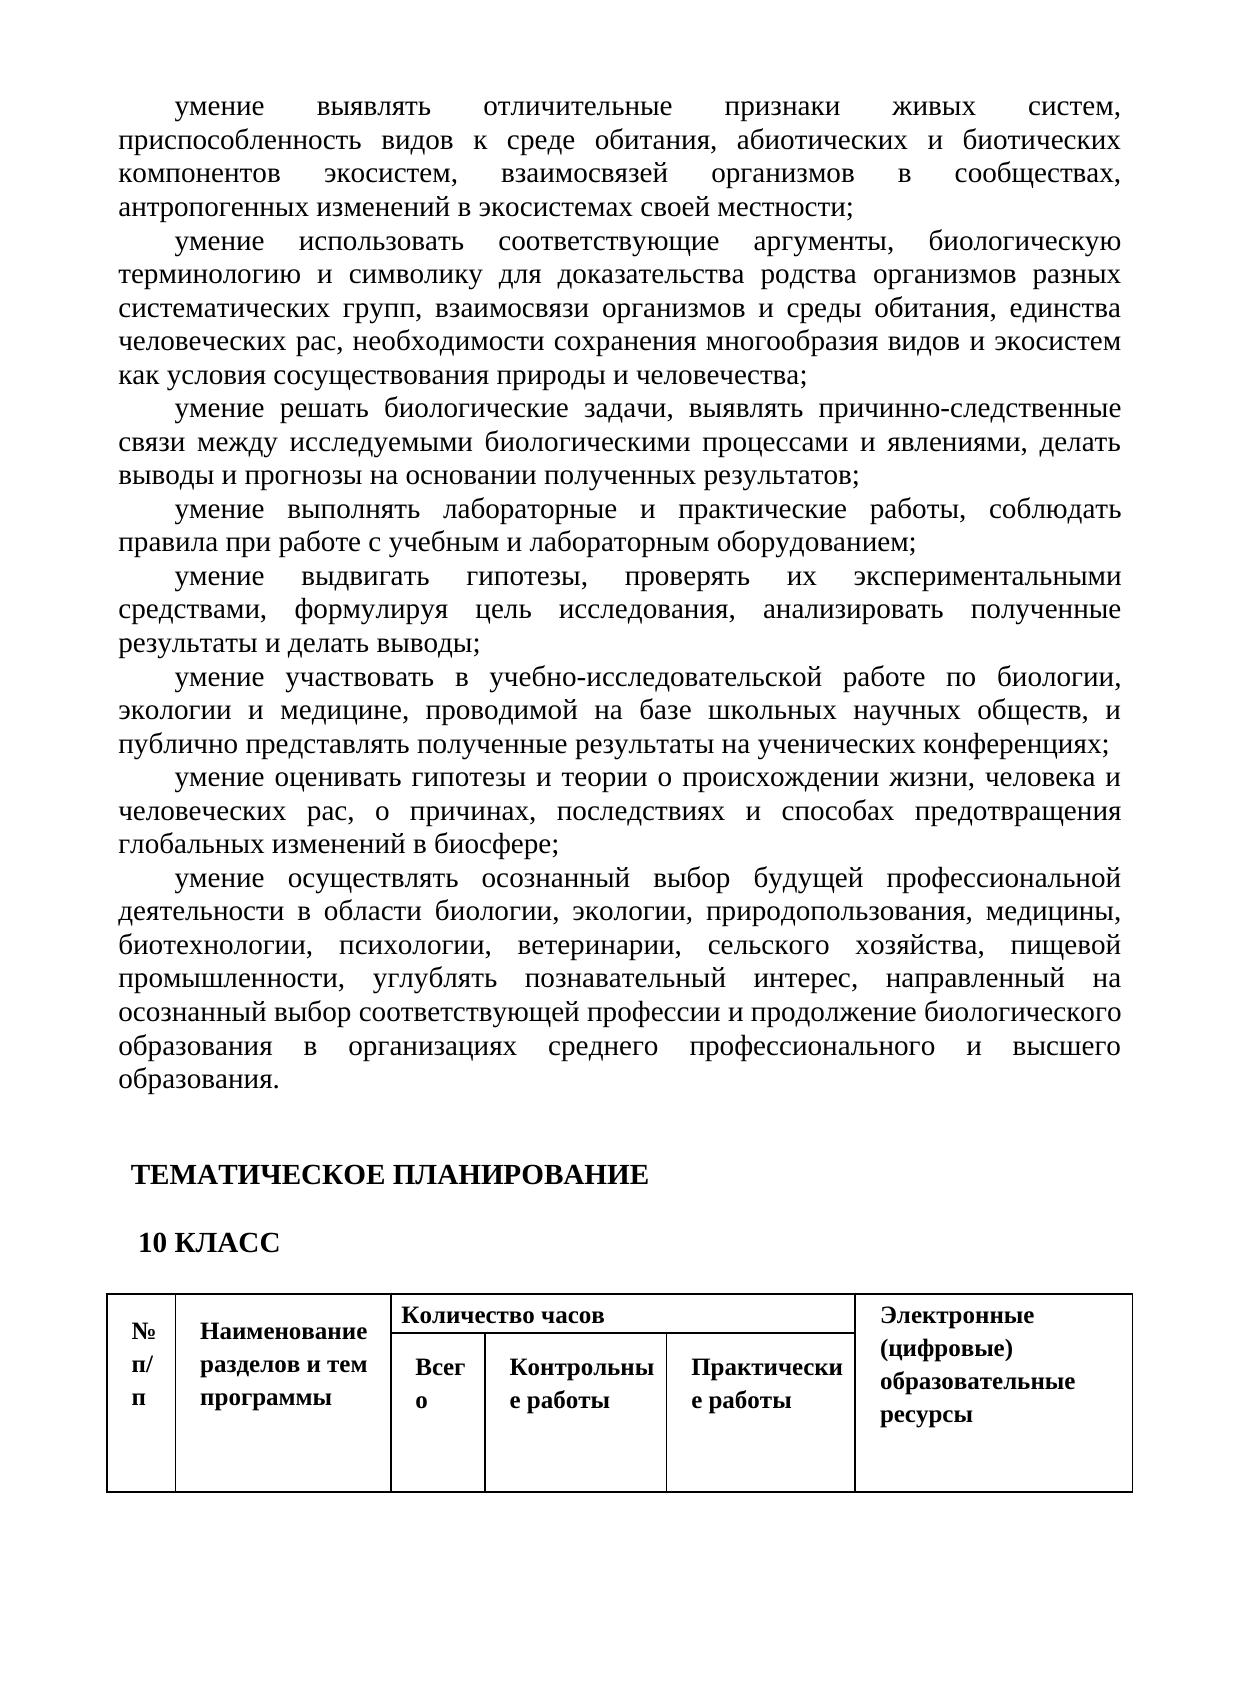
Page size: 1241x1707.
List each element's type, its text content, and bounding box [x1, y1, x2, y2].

text умение решать биологические задачи, выявлять причинно-следственные связи между исследуемыми биологическими процессами и явлениями, делать выводы и прогнозы на основании полученных результатов; [118, 390, 1122, 491]
table_cell Практические работы [667, 1334, 854, 1491]
table_header Электронные (цифровые) образовательные ресурсы [856, 1295, 1132, 1491]
text умение выявлять отличительные признаки живых систем, приспособленность видов к среде обитания, абиотических и биотических компонентов экосистем, взаимосвязей организмов в сообществах, антропогенных изменений в экосистемах своей местности; [118, 88, 1122, 223]
table_cell Контрольные работы [486, 1334, 666, 1491]
text умение участвовать в учебно-исследовательской работе по биологии, экологии и медицине, проводимой на базе школьных научных обществ, и публично представлять полученные результаты на ученических конференциях; [118, 659, 1122, 759]
text умение выдвигать гипотезы, проверять их экспериментальными средствами, формулируя цель исследования, анализировать полученные результаты и делать выводы; [118, 558, 1122, 659]
text ТЕМАТИЧЕСКОЕ ПЛАНИРОВАНИЕ [131, 1157, 1122, 1191]
table_header Наименование разделов и тем программы [176, 1295, 390, 1491]
table_cell Всего [392, 1334, 484, 1491]
text умение выполнять лабораторные и практические работы, соблюдать правила при работе с учебным и лабораторным оборудованием; [118, 491, 1122, 558]
table_header № п/п [108, 1295, 175, 1491]
table_header Количество часов [392, 1295, 854, 1332]
text умение оценивать гипотезы и теории о происхождении жизни, человека и человеческих рас, о причинах, последствиях и способах предотвращения глобальных изменений в биосфере; [118, 759, 1122, 860]
text 10 КЛАСС [131, 1225, 1122, 1259]
text умение использовать соответствующие аргументы, биологическую терминологию и символику для доказательства родства организмов разных систематических групп, взаимосвязи организмов и среды обитания, единства человеческих рас, необходимости сохранения многообразия видов и экосистем как условия сосуществования природы и человечества; [118, 223, 1122, 390]
text умение осуществлять осознанный выбор будущей профессиональной деятельности в области биологии, экологии, природопользования, медицины, биотехнологии, психологии, ветеринарии, сельского хозяйства, пищевой промышленности, углублять познавательный интерес, направленный на осознанный выбор соответствующей профессии и продолжение биологического образования в организациях среднего профессионального и высшего образования. [118, 860, 1122, 1095]
